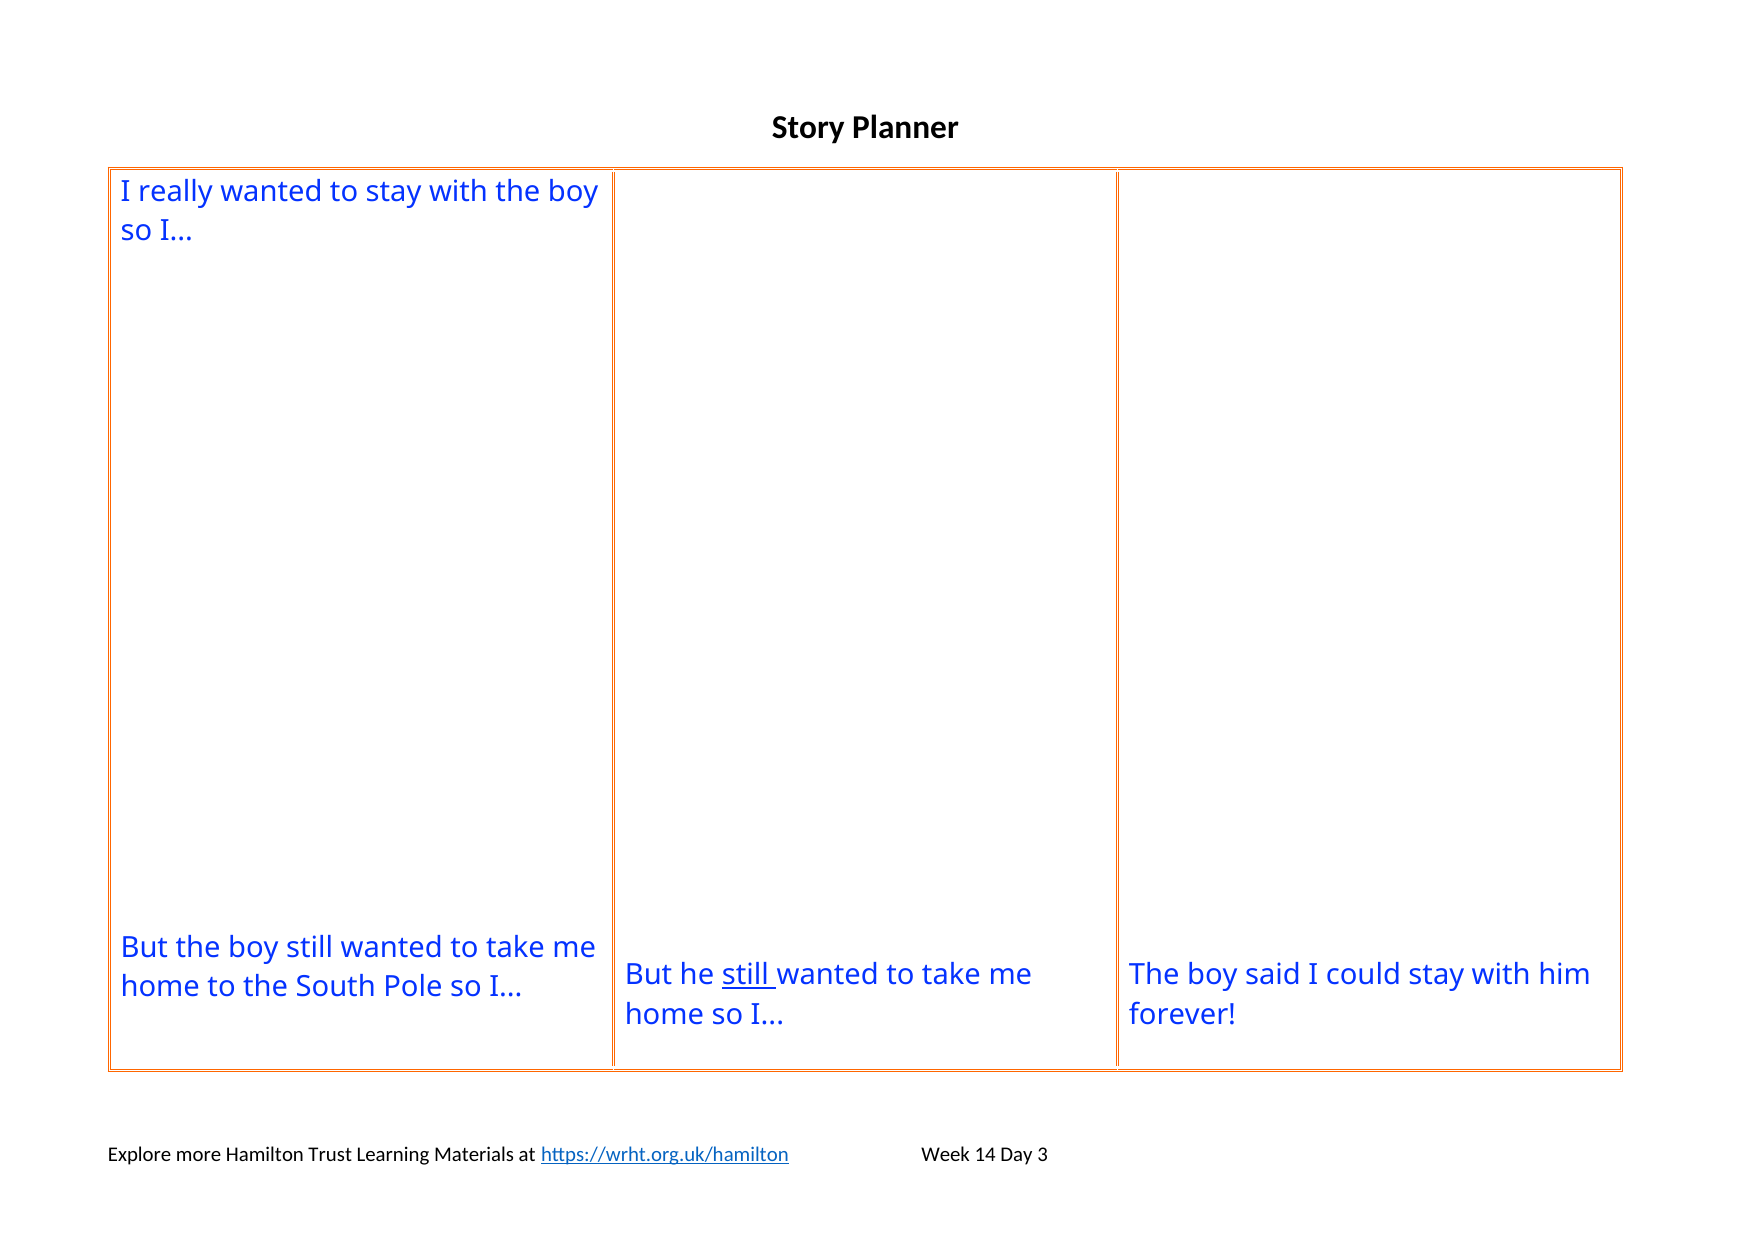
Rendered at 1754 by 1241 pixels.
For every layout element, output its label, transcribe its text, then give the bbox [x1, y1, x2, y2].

table_header The boy said I could stay with him forever! [1118, 170, 1620, 1068]
text Story Planner [108, 106, 1623, 146]
table_header But he still wanted to take me home so I... [613, 170, 1117, 1068]
table_header I really wanted to stay with the boy so I... But the boy still wanted to take me home to the South Pole so I... [111, 170, 613, 1068]
